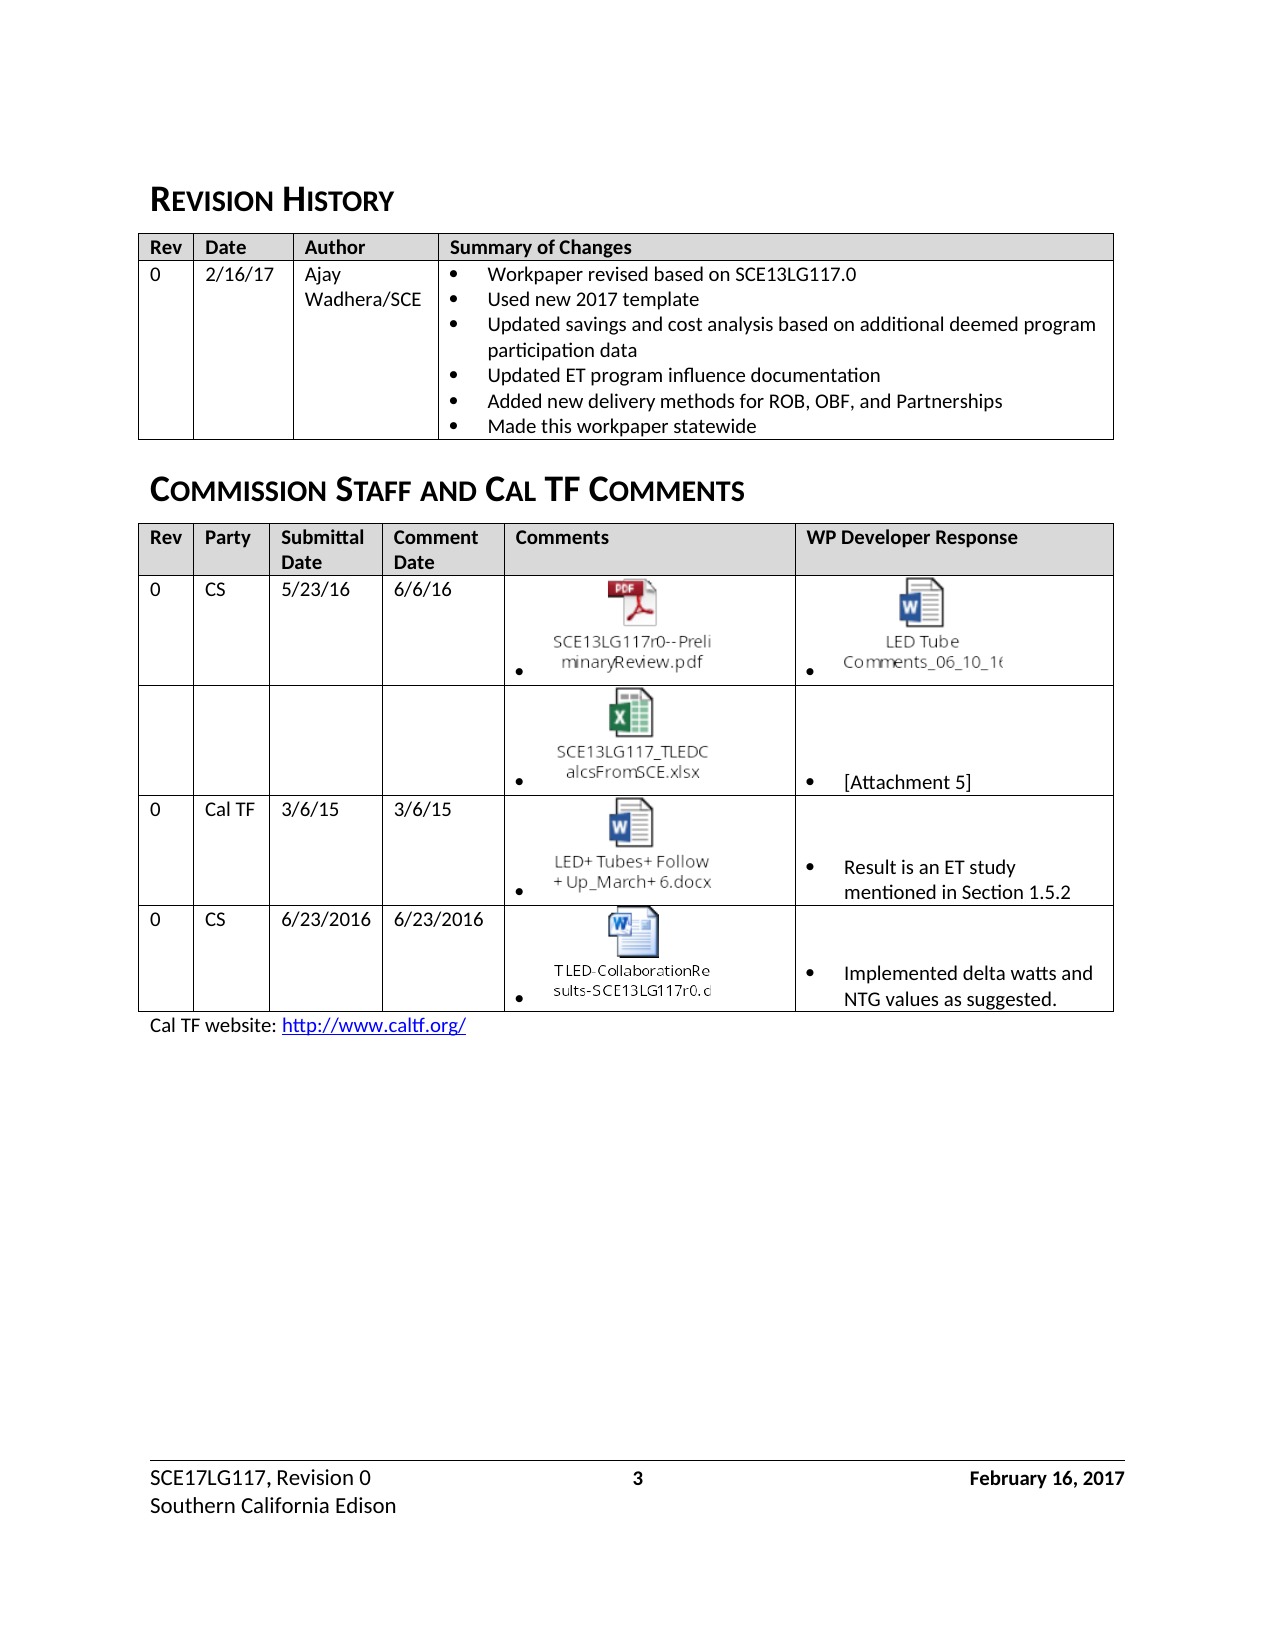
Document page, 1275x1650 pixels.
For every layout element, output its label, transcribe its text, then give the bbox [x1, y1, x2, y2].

table_cell 2/16/17 [194, 261, 293, 439]
table_cell 0 [139, 576, 193, 685]
table_cell [194, 686, 269, 795]
table_cell CS [194, 906, 269, 1011]
table_cell [505, 686, 795, 795]
table_cell [Attachment 5] [796, 686, 1113, 795]
table_header WP Developer Response [796, 524, 1113, 575]
subtitle Revision History [150, 175, 1125, 221]
table_cell 5/23/16 [270, 576, 382, 685]
text Cal TF website: http://www.caltf.org/ [150, 1012, 1125, 1038]
table_cell Ajay Wadhera/SCE [294, 261, 438, 439]
table_cell CS [194, 576, 269, 685]
table_cell [796, 576, 1113, 685]
table_header Rev [139, 234, 193, 260]
table_cell Implemented delta watts and NTG values as suggested. [796, 906, 1113, 1011]
table_cell [139, 686, 193, 795]
table_cell 6/23/2016 [383, 906, 504, 1011]
table_cell 0 [139, 261, 193, 439]
table_cell 0 [139, 906, 193, 1011]
table_header Submittal Date [270, 524, 382, 575]
table_cell Cal TF [194, 796, 269, 905]
table_cell [383, 686, 504, 795]
table_cell 6/6/16 [383, 576, 504, 685]
table_cell Workpaper revised based on SCE13LG117.0 Used new 2017 template Updated savings and cost analysis based on additional deemed program participation data Updated ET program influence documentation Added new delivery methods for ROB, OBF, and Partnerships Made this workpaper statewide [439, 261, 1113, 439]
table_cell Result is an ET study mentioned in Section 1.5.2 [796, 796, 1113, 905]
table_header Rev [139, 524, 193, 575]
table_cell [505, 796, 795, 905]
table_cell [505, 906, 795, 1011]
subtitle Commission Staff and Cal TF Comments [150, 465, 1125, 511]
table_header Comments [505, 524, 795, 575]
table_cell [505, 576, 795, 685]
table_cell [270, 686, 382, 795]
table_header Date [194, 234, 293, 260]
table_header Author [294, 234, 438, 260]
table_header Summary of Changes [439, 234, 1113, 260]
table_cell 6/23/2016 [270, 906, 382, 1011]
table_cell 3/6/15 [270, 796, 382, 905]
table_header Party [194, 524, 269, 575]
table_cell 0 [139, 796, 193, 905]
table_header Comment Date [383, 524, 504, 575]
table_cell 3/6/15 [383, 796, 504, 905]
